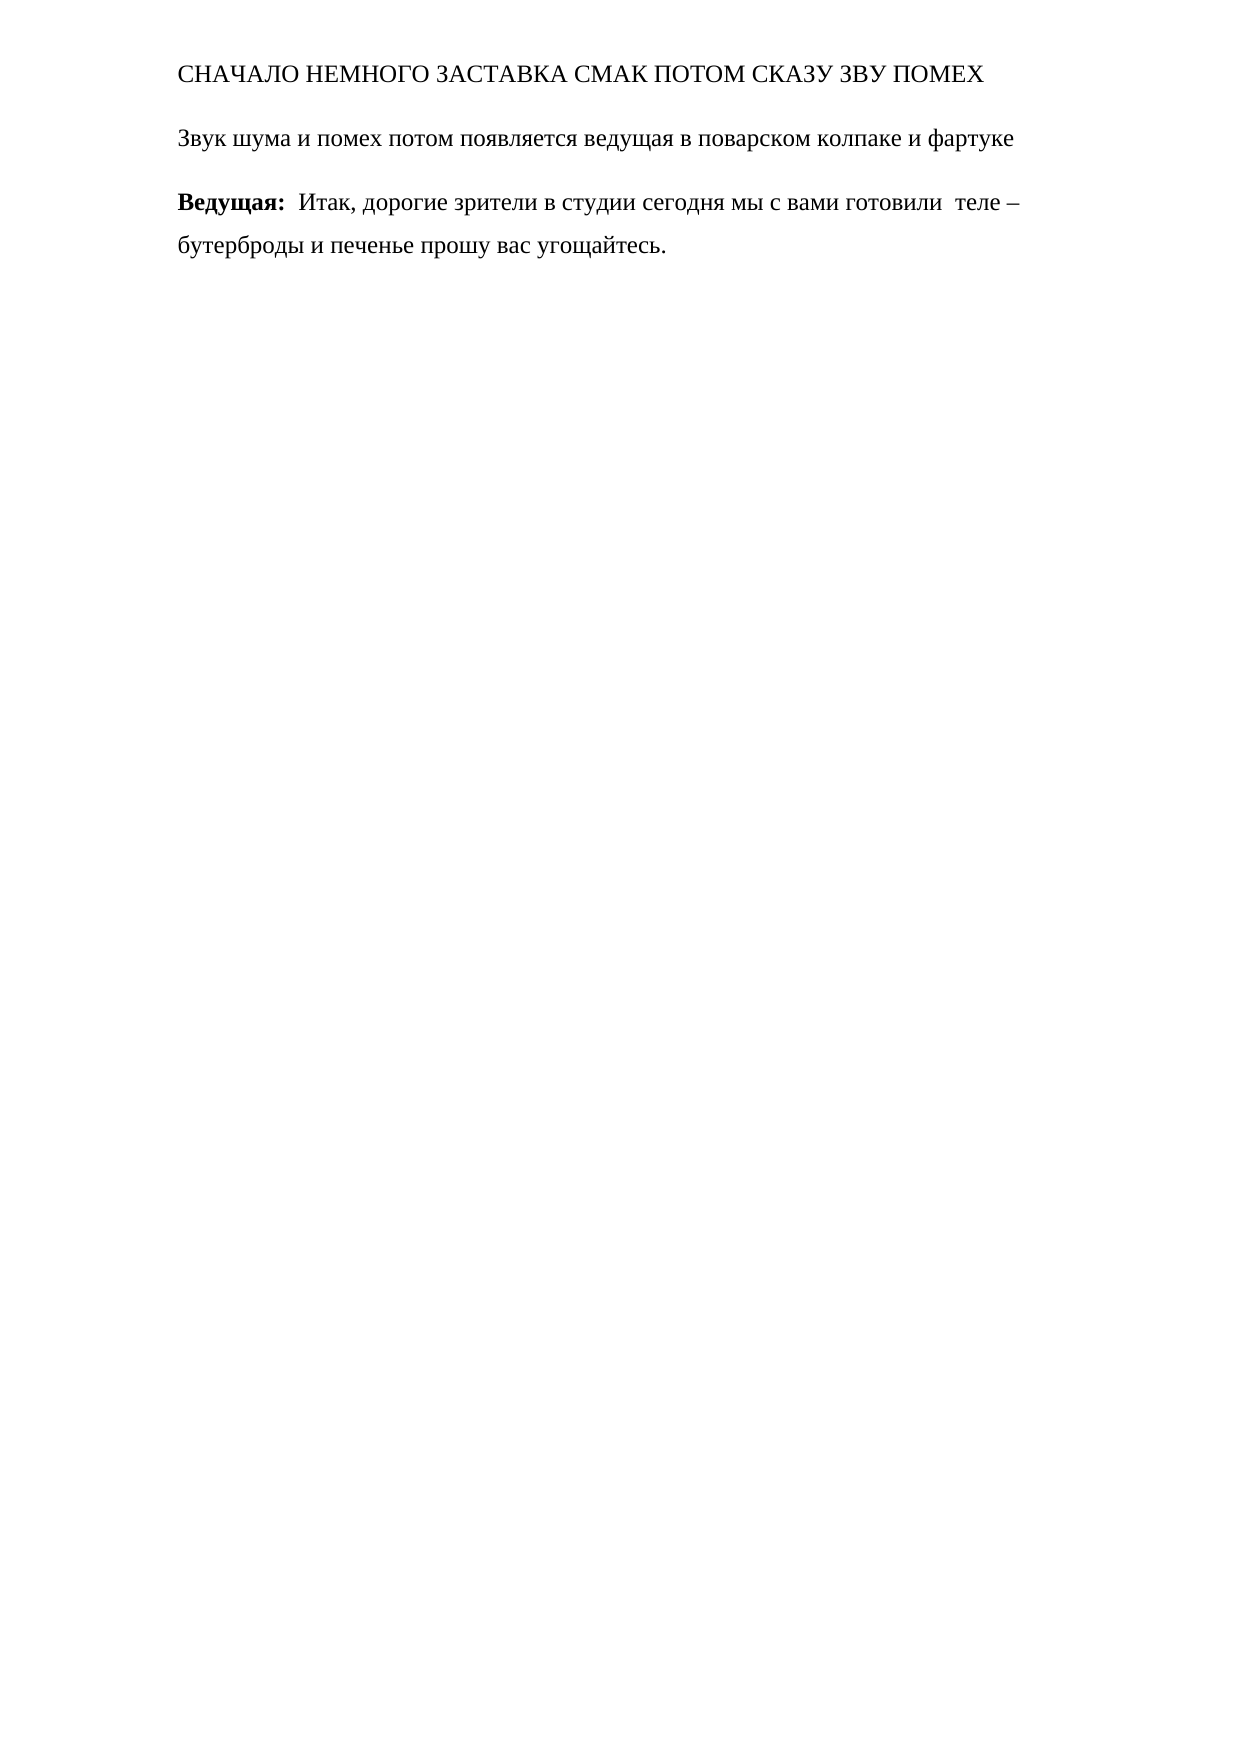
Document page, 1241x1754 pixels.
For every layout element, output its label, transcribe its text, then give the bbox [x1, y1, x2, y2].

text Звук шума и помех потом появляется ведущая в поварском колпаке и фартуке [177, 123, 1152, 152]
text Ведущая: Итак, дорогие зрители в студии сегодня мы с вами готовили теле – бутерброды и печенье прошу вас угощайтесь. [177, 187, 1152, 259]
text СНАЧАЛО НЕМНОГО ЗАСТАВКА СМАК ПОТОМ СКАЗУ ЗВУ ПОМЕХ [177, 59, 1152, 88]
